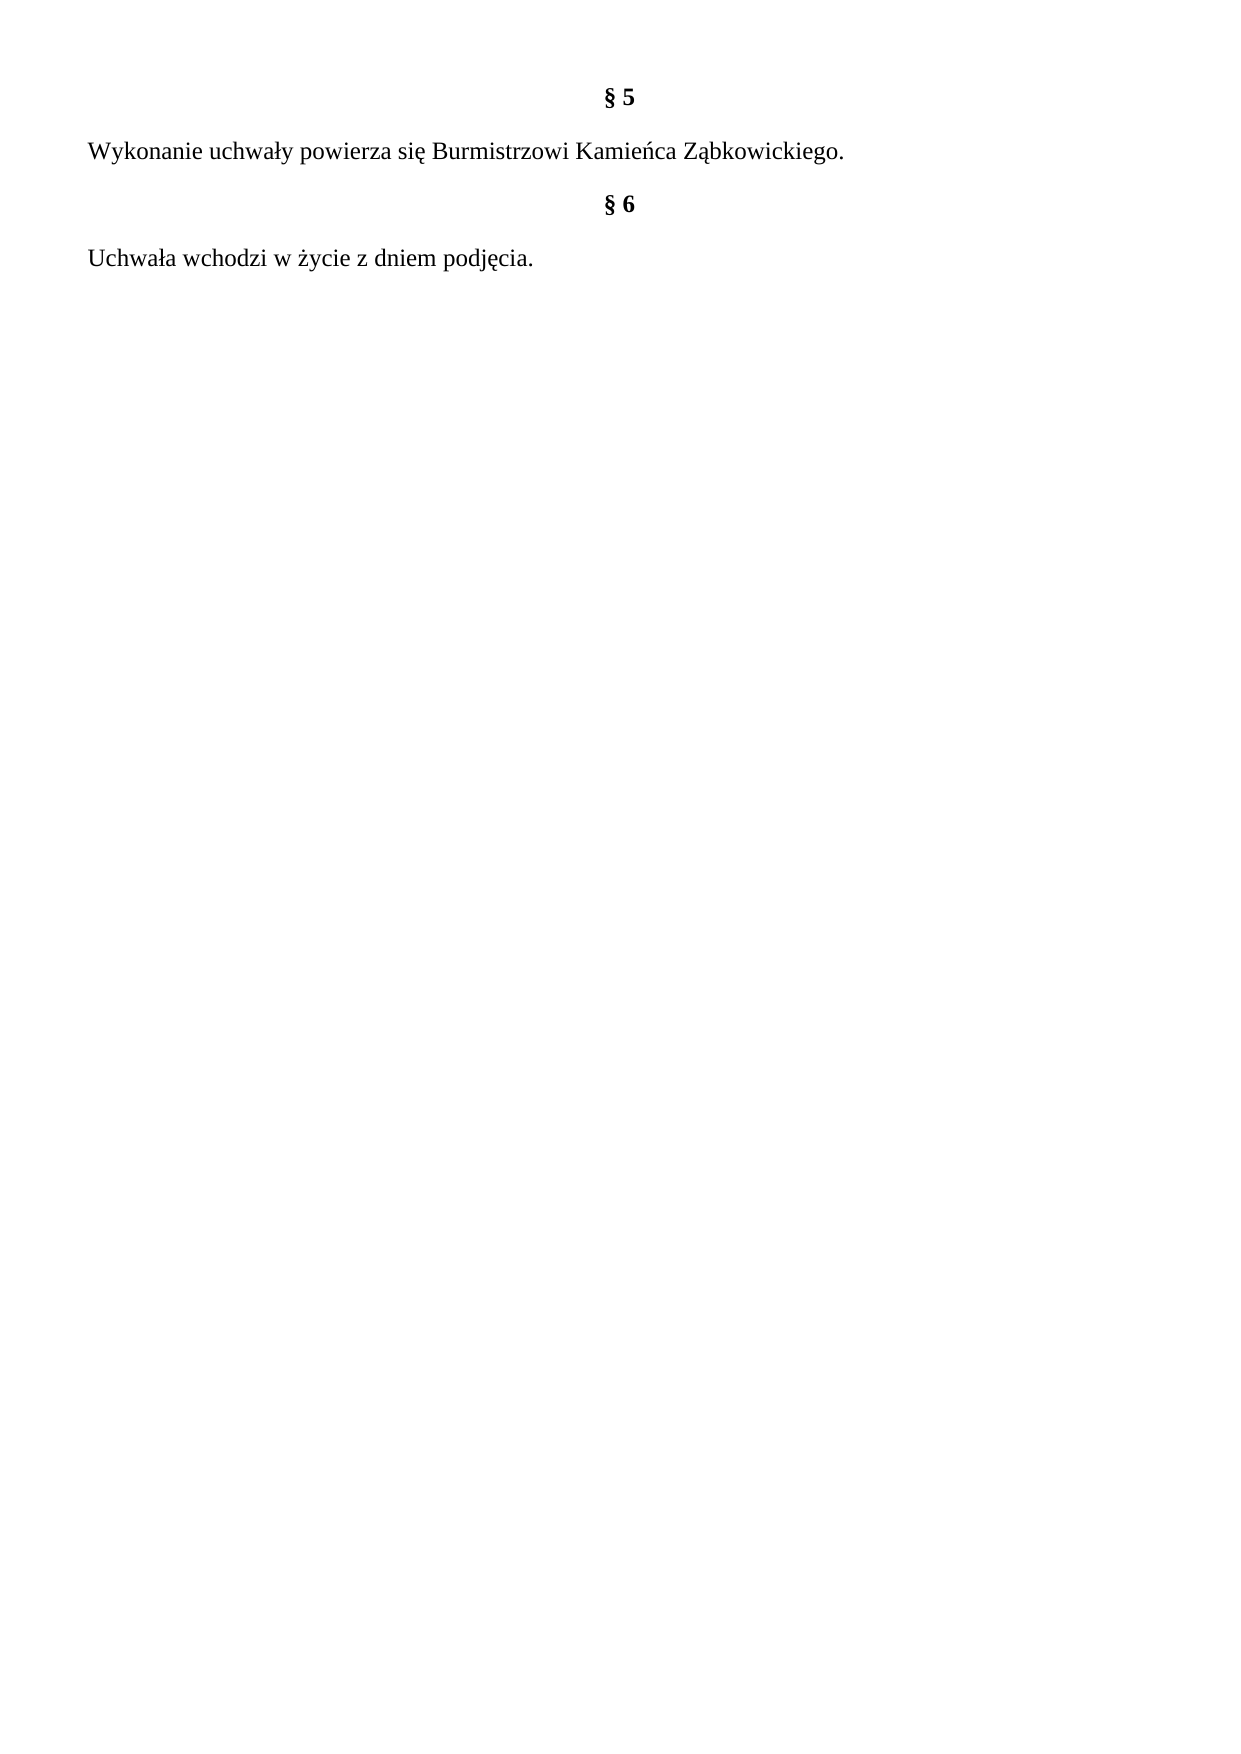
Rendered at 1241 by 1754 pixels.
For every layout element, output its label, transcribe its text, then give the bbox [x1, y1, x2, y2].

text § 6 [87, 189, 1151, 218]
text Wykonanie uchwały powierza się Burmistrzowi Kamieńca Ząbkowickiego. [87, 136, 1151, 164]
text Uchwała wchodzi w życie z dniem podjęcia. [87, 243, 1151, 272]
text § 5 [87, 82, 1151, 111]
